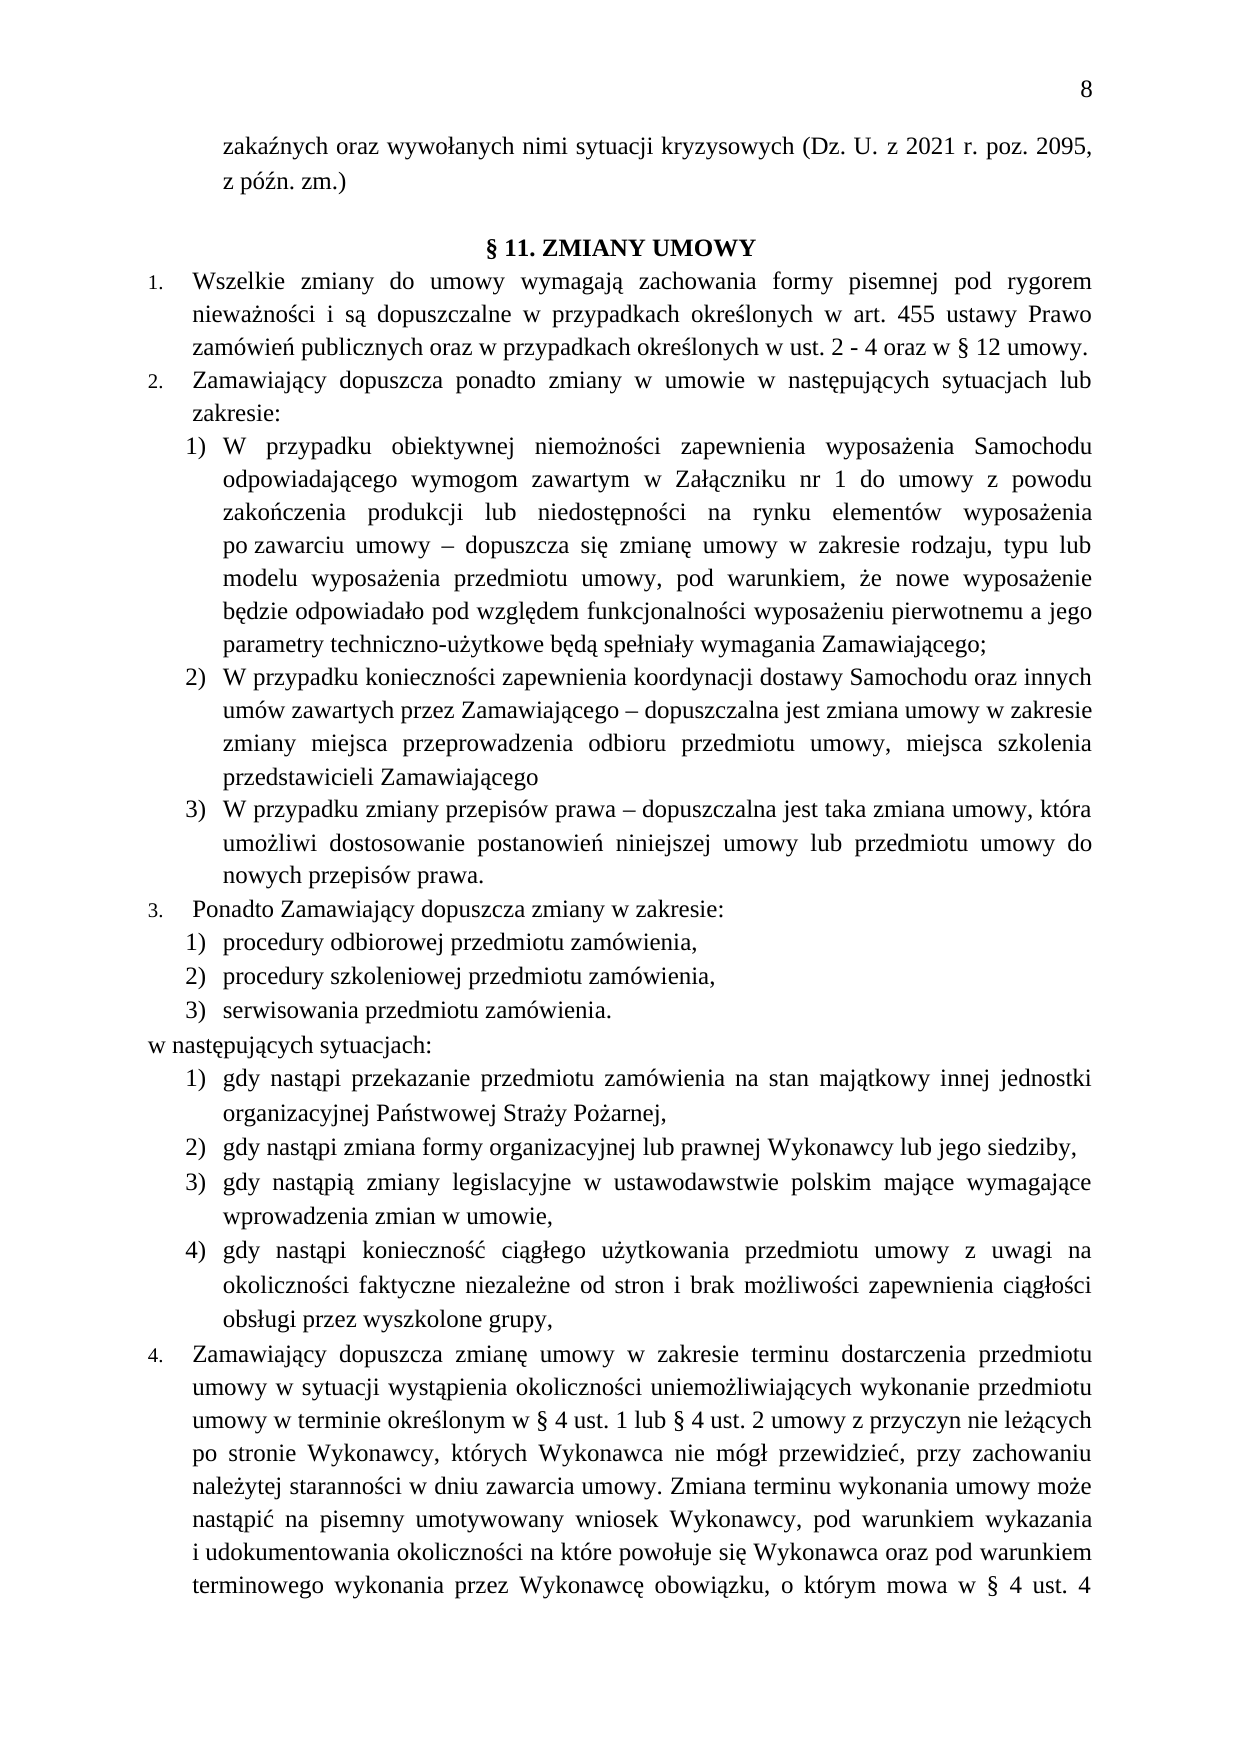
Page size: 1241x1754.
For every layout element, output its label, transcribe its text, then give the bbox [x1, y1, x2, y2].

list Zamawiający dopuszcza ponadto zmiany w umowie w następujących sytuacjach lub zakresie: [148, 365, 1093, 427]
list Ponadto Zamawiający dopuszcza zmiany w zakresie: [148, 894, 1093, 922]
list gdy nastąpi przekazanie przedmiotu zamówienia na stan majątkowy innej jednostki organizacyjnej Państwowej Straży Pożarnej, [185, 1063, 1093, 1126]
list W przypadku konieczności zapewnienia koordynacji dostawy Samochodu oraz innych umów zawartych przez Zamawiającego – dopuszczalna jest zmiana umowy w zakresie zmiany miejsca przeprowadzenia odbioru przedmiotu umowy, miejsca szkolenia przedstawicieli Zamawiającego [185, 662, 1093, 790]
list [148, 1339, 1093, 1599]
list gdy nastąpi konieczność ciągłego użytkowania przedmiotu umowy z uwagi na okoliczności faktyczne niezależne od stron i brak możliwości zapewnienia ciągłości obsługi przez wyszkolone grupy, [185, 1236, 1093, 1333]
list procedury odbiorowej przedmiotu zamówienia, [185, 927, 1093, 955]
list W przypadku zmiany przepisów prawa – dopuszczalna jest taka zmiana umowy, która umożliwi dostosowanie postanowień niniejszej umowy lub przedmiotu umowy do nowych przepisów prawa. [185, 794, 1093, 889]
list procedury szkoleniowej przedmiotu zamówienia, [185, 961, 1093, 990]
text w następujących sytuacjach: [148, 1030, 1093, 1059]
list serwisowania przedmiotu zamówienia. [185, 996, 1093, 1024]
list gdy nastąpią zmiany legislacyjne w ustawodawstwie polskim mające wymagające wprowadzenia zmian w umowie, [185, 1167, 1093, 1230]
list Wszelkie zmiany do umowy wymagają zachowania formy pisemnej pod rygorem nieważności i są dopuszczalne w przypadkach określonych w art. 455 ustawy Prawo zamówień publicznych oraz w przypadkach określonych w ust. 2 - 4 oraz w § 12 umowy. [148, 266, 1093, 361]
text § 11. ZMIANY UMOWY [149, 233, 1093, 262]
list gdy nastąpi zmiana formy organizacyjnej lub prawnej Wykonawcy lub jego siedziby, [185, 1132, 1093, 1161]
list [185, 131, 1093, 194]
list W przypadku obiektywnej niemożności zapewnienia wyposażenia Samochodu odpowiadającego wymogom zawartym w Załączniku nr 1 do umowy z powodu zakończenia produkcji lub niedostępności na rynku elementów wyposażenia po zawarciu umowy – dopuszcza się zmianę umowy w zakresie rodzaju, typu lub modelu wyposażenia przedmiotu umowy, pod warunkiem, że nowe wyposażenie będzie odpowiadało pod względem funkcjonalności wyposażeniu pierwotnemu a jego parametry techniczno-użytkowe będą spełniały wymagania Zamawiającego; [185, 431, 1093, 658]
